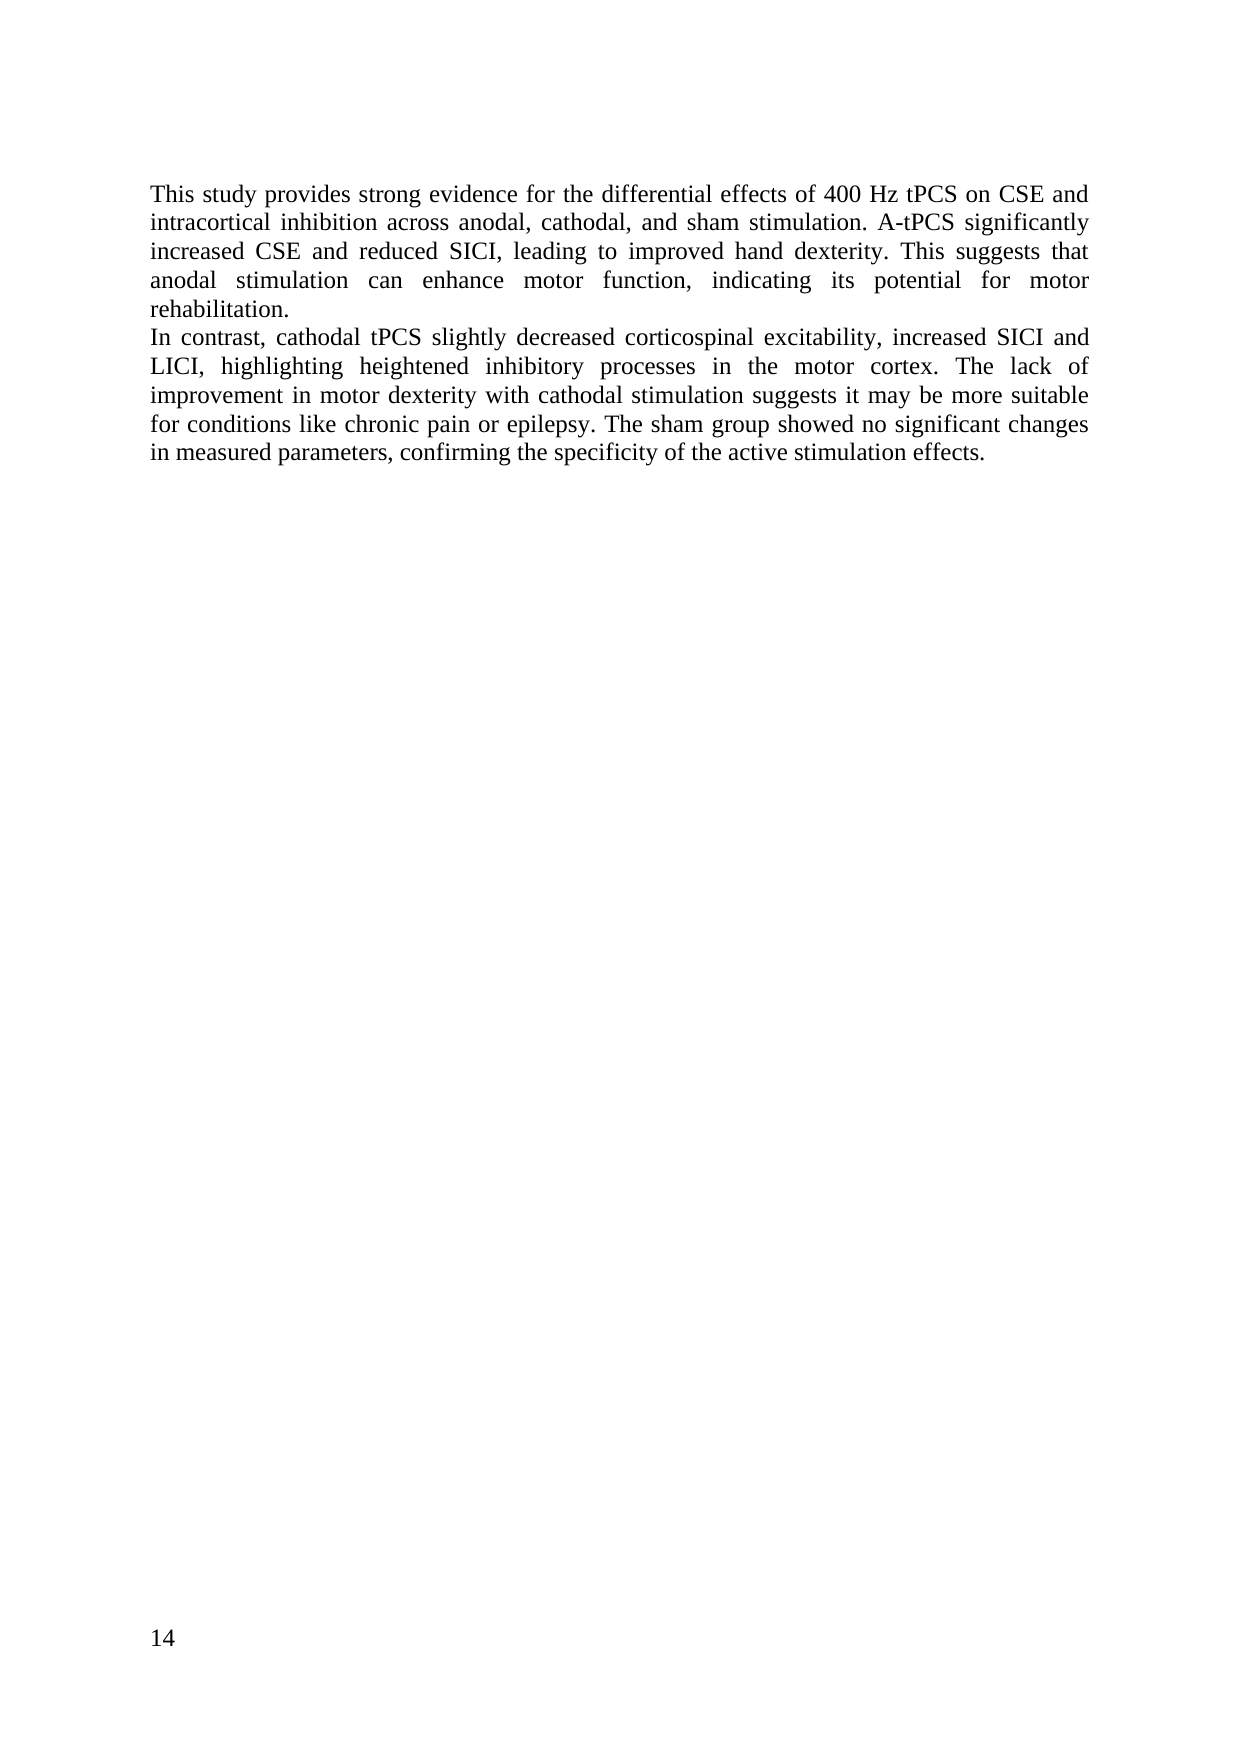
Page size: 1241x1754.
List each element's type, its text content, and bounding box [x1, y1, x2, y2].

text In contrast, cathodal tPCS slightly decreased corticospinal excitability, increased SICI and LICI, highlighting heightened inhibitory processes in the motor cortex. The lack of improvement in motor dexterity with cathodal stimulation suggests it may be more suitable for conditions like chronic pain or epilepsy. The sham group showed no significant changes in measured parameters, confirming the specificity of the active stimulation effects. [150, 322, 1090, 466]
text This study provides strong evidence for the differential effects of 400 Hz tPCS on CSE and intracortical inhibition across anodal, cathodal, and sham stimulation. A-tPCS significantly increased CSE and reduced SICI, leading to improved hand dexterity. This suggests that anodal stimulation can enhance motor function, indicating its potential for motor rehabilitation. [150, 179, 1090, 322]
